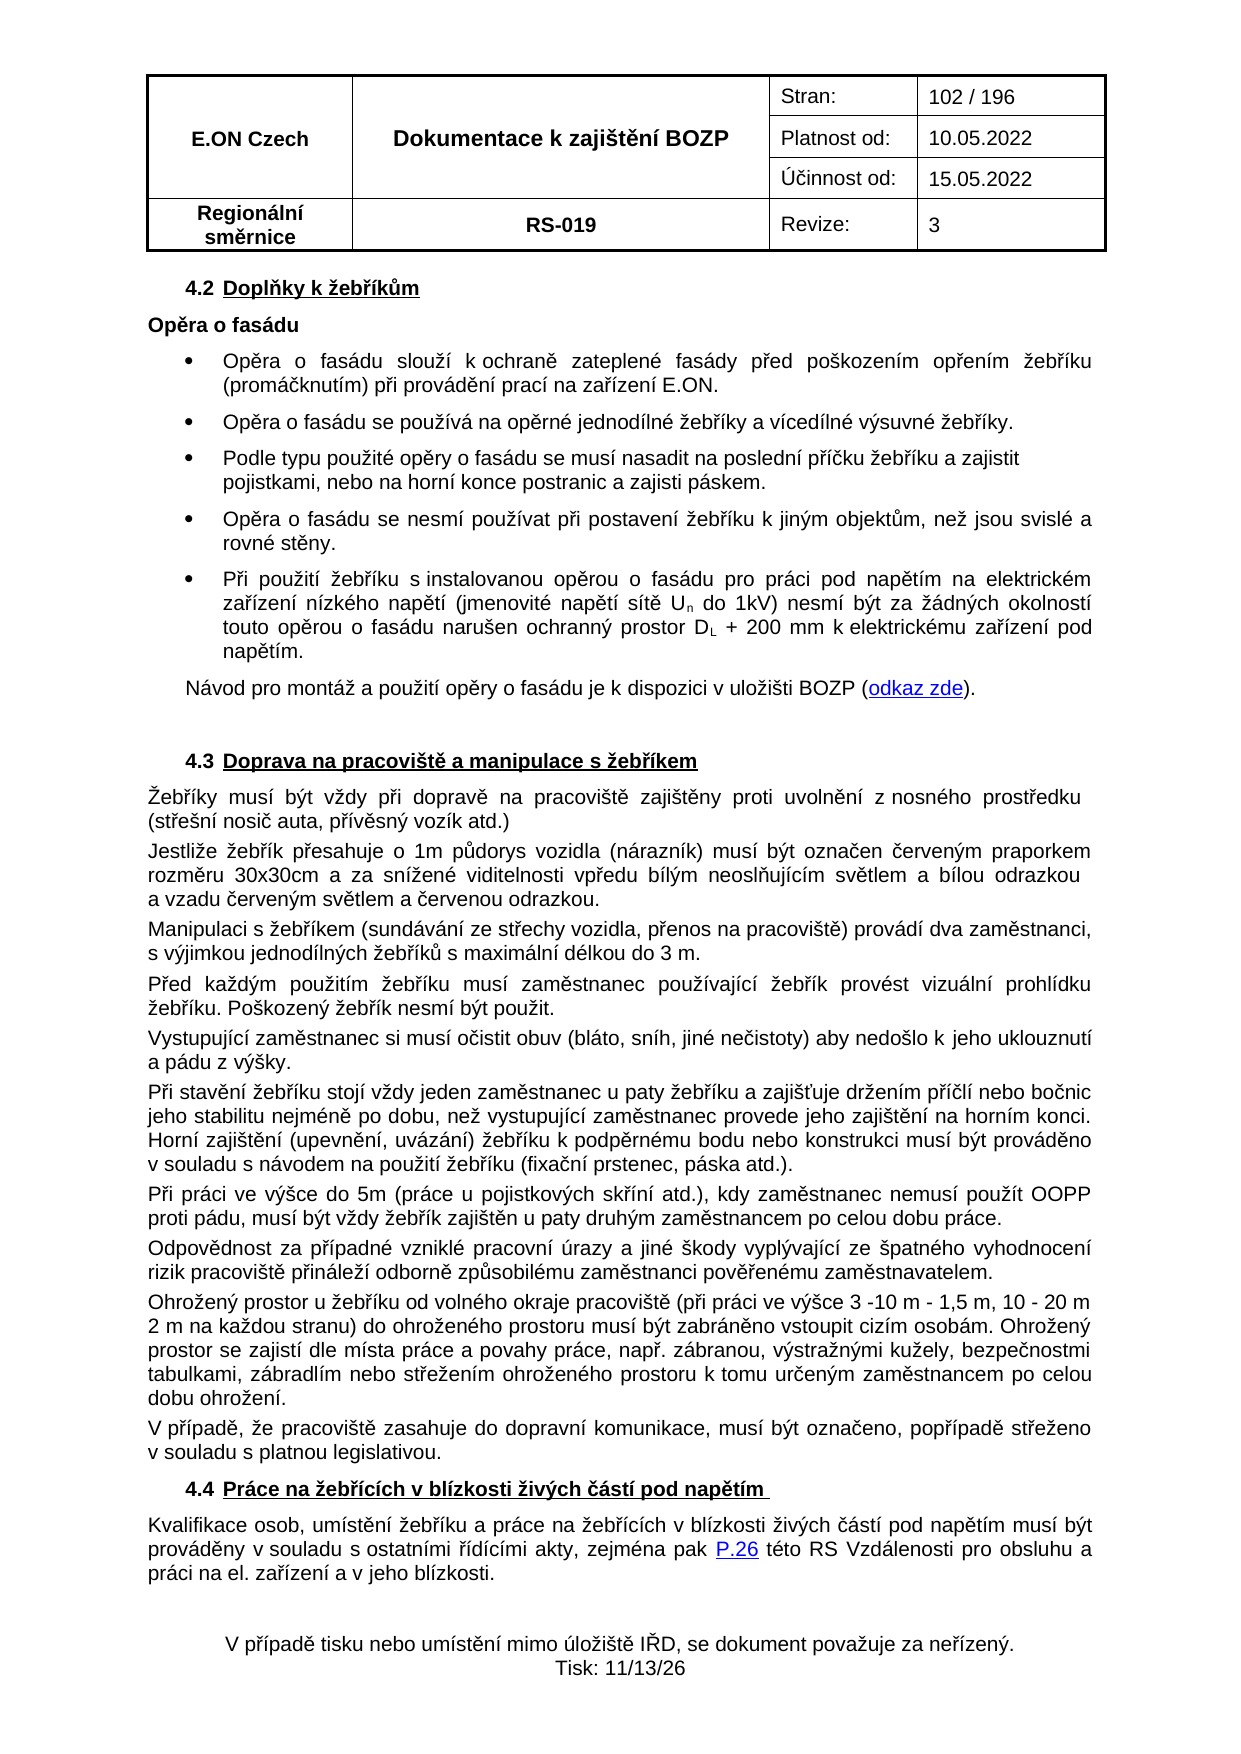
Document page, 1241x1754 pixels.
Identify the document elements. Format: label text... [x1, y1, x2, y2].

title Doprava na pracoviště a manipulace s žebříkem [185, 748, 1092, 772]
title Opěra o fasádu slouží k ochraně zateplené fasády před poškozením opřením žebříku (promáčknutím) při provádění prací na zařízení E.ON. [185, 349, 1092, 397]
title Opěra o fasádu se používá na opěrné jednodílné žebříky a vícedílné výsuvné žebříky. [185, 409, 1092, 434]
text Manipulaci s žebříkem (sundávání ze střechy vozidla, přenos na pracoviště) provádí dva zaměstnanci, s výjimkou jednodílných žebříků s maximální délkou do 3 m. [148, 917, 1092, 965]
title Opěra o fasádu se nesmí používat při postavení žebříku k jiným objektům, než jsou svislé a rovné stěny. [185, 507, 1092, 555]
text Kvalifikace osob, umístění žebříku a práce na žebřících v blízkosti živých částí pod napětím musí být prováděny v souladu s ostatními řídícími akty, zejména pak P.26 této RS Vzdálenosti pro obsluhu a práci na el. zařízení a v jeho blízkosti. [148, 1513, 1092, 1585]
text Odpovědnost za případné vzniklé pracovní úrazy a jiné škody vyplývající ze špatného vyhodnocení rizik pracoviště přináleží odborně způsobilému zaměstnanci pověřenému zaměstnavatelem. [148, 1236, 1092, 1284]
text Při práci ve výšce do 5m (práce u pojistkových skříní atd.), kdy zaměstnanec nemusí použít OOPP proti pádu, musí být vždy žebřík zajištěn u paty druhým zaměstnancem po celou dobu práce. [148, 1182, 1092, 1230]
text Žebříky musí být vždy při dopravě na pracoviště zajištěny proti uvolnění z nosného prostředku (střešní nosič auta, přívěsný vozík atd.) [148, 785, 1092, 833]
text V případě, že pracoviště zasahuje do dopravní komunikace, musí být označeno, popřípadě střeženo v souladu s platnou legislativou. [148, 1416, 1092, 1464]
title Doplňky k žebříkům [185, 276, 1092, 300]
text Jestliže žebřík přesahuje o 1m půdorys vozidla (nárazník) musí být označen červeným praporkem rozměru 30x30cm a za snížené viditelnosti vpředu bílým neoslňujícím světlem a bílou odrazkou a vzadu červeným světlem a červenou odrazkou. [148, 839, 1092, 911]
text Před každým použitím žebříku musí zaměstnanec používající žebřík provést vizuální prohlídku žebříku. Poškozený žebřík nesmí být použit. [148, 971, 1092, 1019]
title Práce na žebřících v blízkosti živých částí pod napětím [185, 1477, 1092, 1501]
text Ohrožený prostor u žebříku od volného okraje pracoviště (při práci ve výšce 3 -10 m - 1,5 m, 10 - 20 m 2 m na každou stranu) do ohroženého prostoru musí být zabráněno vstoupit cizím osobám. Ohrožený prostor se zajistí dle místa práce a povahy práce, např. zábranou, výstražnými kužely, bezpečnostmi tabulkami, zábradlím nebo střežením ohroženého prostoru k tomu určeným zaměstnancem po celou dobu ohrožení. [148, 1290, 1092, 1410]
title Opěra o fasádu [148, 313, 1092, 337]
text Při stavění žebříku stojí vždy jeden zaměstnanec u paty žebříku a zajišťuje držením příčlí nebo bočnic jeho stabilitu nejméně po dobu, než vystupující zaměstnanec provede jeho zajištění na horním konci. Horní zajištění (upevnění, uvázání) žebříku k podpěrnému bodu nebo konstrukci musí být prováděno v souladu s návodem na použití žebříku (fixační prstenec, páska atd.). [148, 1080, 1092, 1176]
text Vystupující zaměstnanec si musí očistit obuv (bláto, sníh, jiné nečistoty) aby nedošlo k jeho uklouznutí a pádu z výšky. [148, 1026, 1092, 1073]
title Při použití žebříku s instalovanou opěrou o fasádu pro práci pod napětím na elektrickém zařízení nízkého napětí (jmenovité napětí sítě Un do 1kV) nesmí být za žádných okolností touto opěrou o fasádu narušen ochranný prostor DL + 200 mm k elektrickému zařízení pod napětím. [185, 567, 1092, 663]
title Podle typu použité opěry o fasádu se musí nasadit na poslední příčku žebříku a zajistit pojistkami, nebo na horní konce postranic a zajisti páskem. [185, 446, 1092, 494]
title Návod pro montáž a použití opěry o fasádu je k dispozici v uložišti BOZP (odkaz zde). [185, 676, 1092, 699]
